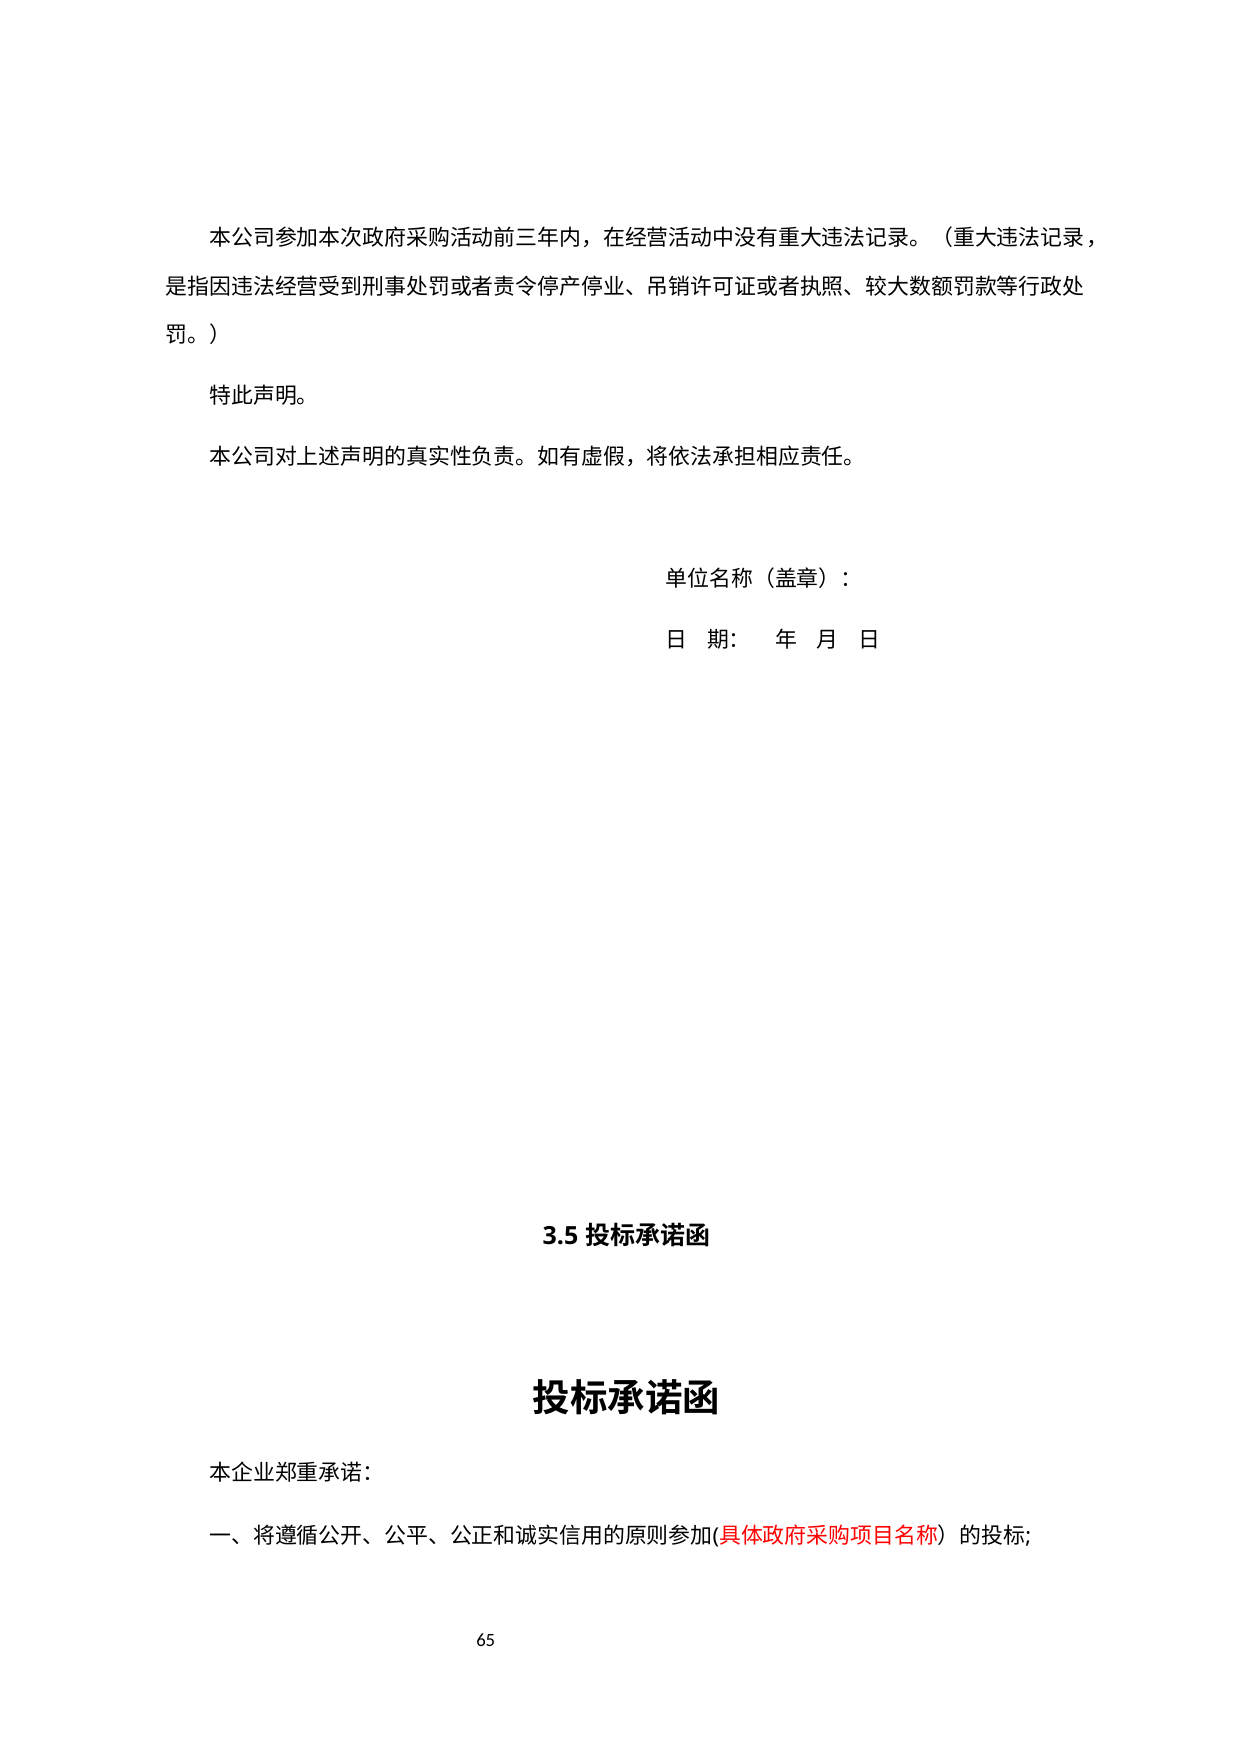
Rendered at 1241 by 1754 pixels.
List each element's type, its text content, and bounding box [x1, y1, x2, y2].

text 日 期： 年 月 日 [165, 621, 1043, 654]
text 特此声明。 [165, 378, 1087, 410]
text 一、将遵循公开、公平、公正和诚实信用的原则参加(具体政府采购项目名称）的投标; [165, 1518, 1087, 1550]
text 3.5 投标承诺函 [165, 1201, 1087, 1266]
text 本公司参加本次政府采购活动前三年内，在经营活动中没有重大违法记录。（重大违法记录，是指因违法经营受到刑事处罚或者责令停产停业、吊销许可证或者执照、较大数额罚款等行政处罚。） [165, 219, 1087, 349]
text 投标承诺函 [165, 1362, 1087, 1427]
text 本公司对上述声明的真实性负责。如有虚假，将依法承担相应责任。 [165, 439, 1087, 471]
text 单位名称（盖章）： [165, 560, 1043, 593]
text 本企业郑重承诺： [165, 1454, 1087, 1487]
